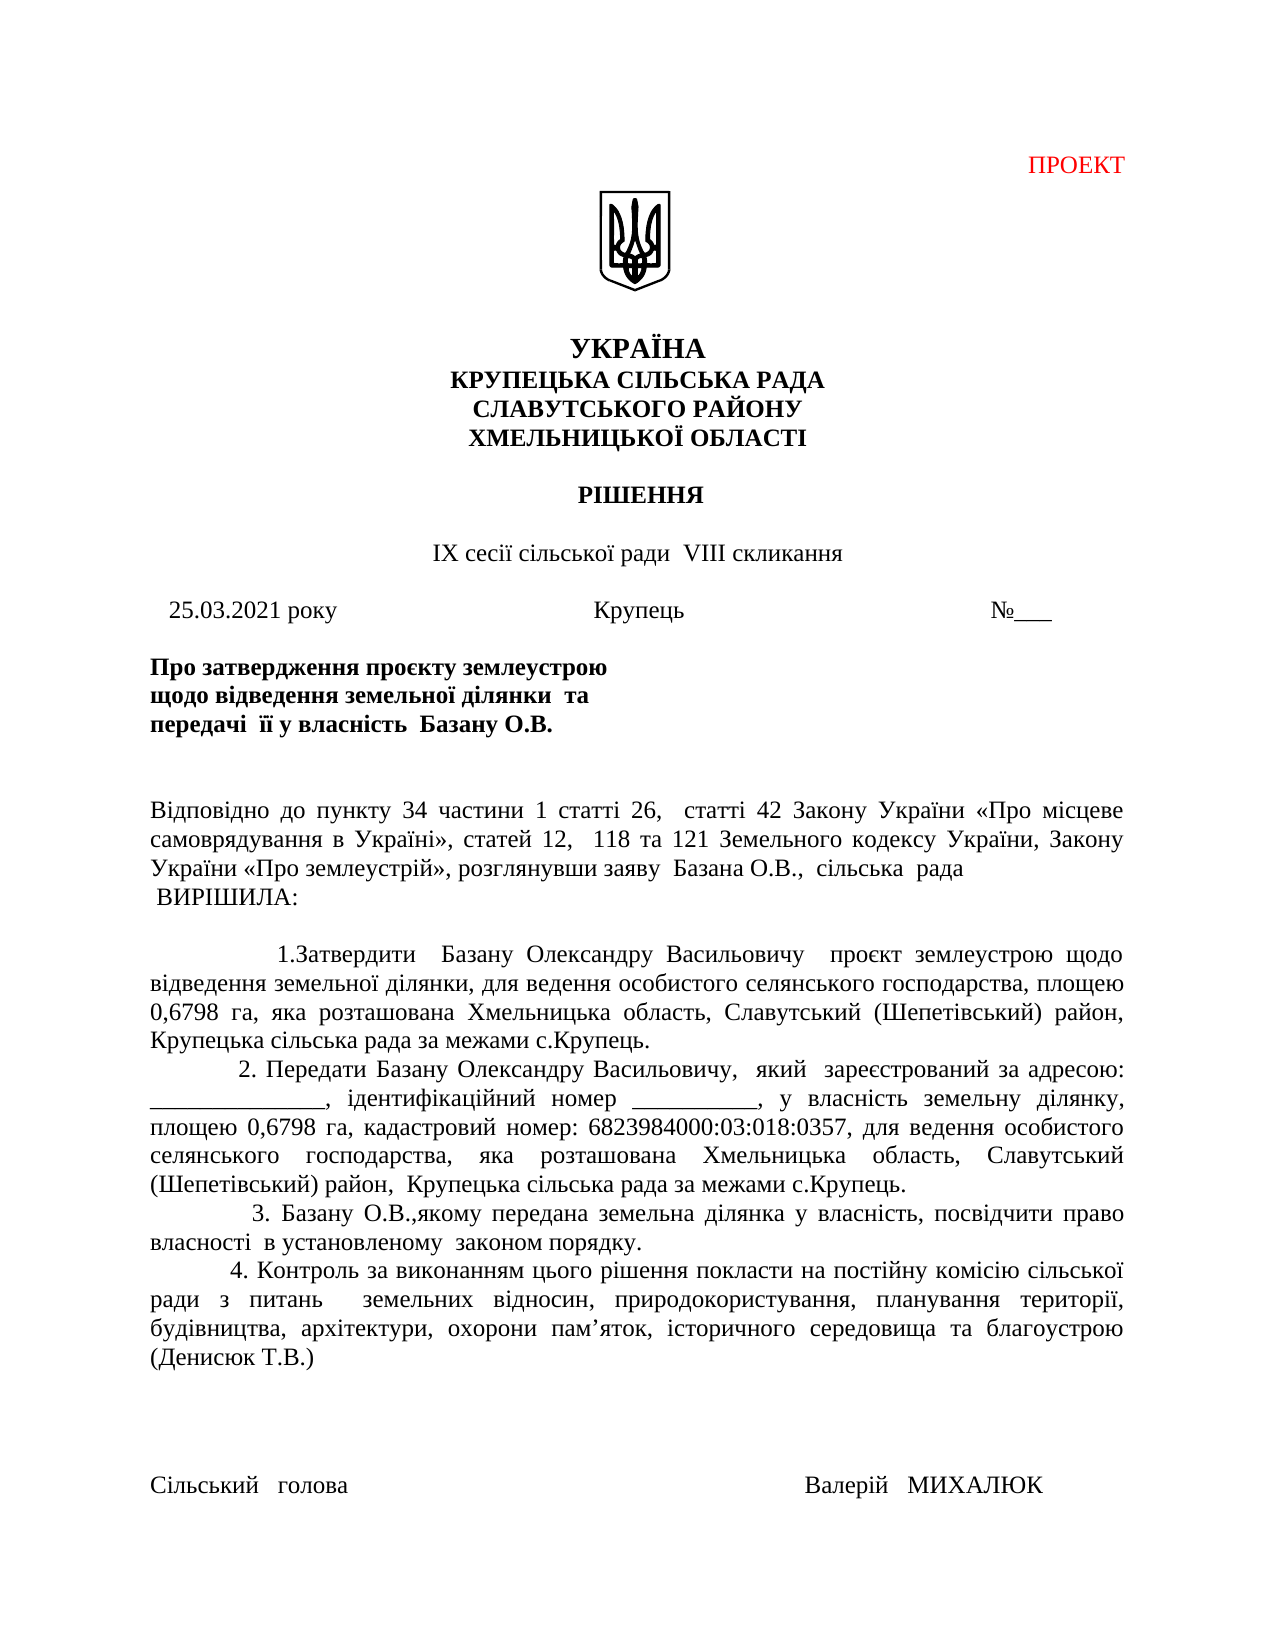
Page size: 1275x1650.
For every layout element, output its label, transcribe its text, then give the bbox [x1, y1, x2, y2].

text Сільський голова Валерій МИХАЛЮК [150, 1470, 1125, 1498]
text РІШЕННЯ [150, 480, 1125, 509]
text 2. Передати Базану Олександру Васильовичу, який зареєстрований за адресою: ______________, ідентифікаційний номер __________, у власність земельну ділянку, площею 0,6798 га, кадастровий номер: 6823984000:03:018:0357, для ведення особистого селянського господарства, яка розташована Хмельницька область, Славутський (Шепетівський) район, Крупецька сільська рада за межами с.Крупець. [150, 1054, 1125, 1198]
text Відповідно до пункту 34 частини 1 статті 26, статті 42 Закону України «Про місцеве самоврядування в Україні», статей 12, 118 та 121 Земельного кодексу України, Закону України «Про землеустрій», розглянувши заяву Базана О.В., сільська рада [150, 796, 1125, 882]
text ПРОЕКТ [150, 150, 1125, 179]
text 1.Затвердити Базану Олександру Васильовичу проєкт землеустрою щодо відведення земельної ділянки, для ведення особистого селянського господарства, площею 0,6798 га, яка розташована Хмельницька область, Славутський (Шепетівський) район, Крупецька сільська рада за межами с.Крупець. [150, 939, 1125, 1054]
text щодо відведення земельної ділянки та [150, 681, 1125, 709]
text 4. Контроль за виконанням цього рішення покласти на постійну комісію сільської ради з питань земельних відносин, природокористування, планування території, будівництва, архітектури, охорони пам’яток, історичного середовища та благоустрою (Денисюк Т.В.) [150, 1256, 1125, 1371]
text УКРАЇНА [150, 332, 1125, 365]
text ІХ сесії сільської ради VІІІ скликання [150, 538, 1125, 566]
text передачі її у власність Базану О.В. [150, 709, 1125, 738]
text Про затвердження проєкту землеустрою [150, 652, 1125, 681]
text КРУПЕЦЬКА СІЛЬСЬКА РАДА [150, 365, 1125, 394]
text 25.03.2021 року Крупець №___ [150, 595, 1125, 624]
text 3. Базану О.В.,якому передана земельна ділянка у власність, посвідчити право власності в установленому законом порядку. [150, 1198, 1125, 1256]
text СЛАВУТСЬКОГО РАЙОНУ [150, 394, 1125, 423]
text ХМЕЛЬНИЦЬКОЇ ОБЛАСТІ [150, 423, 1125, 451]
text ВИРІШИЛА: [150, 882, 1125, 911]
